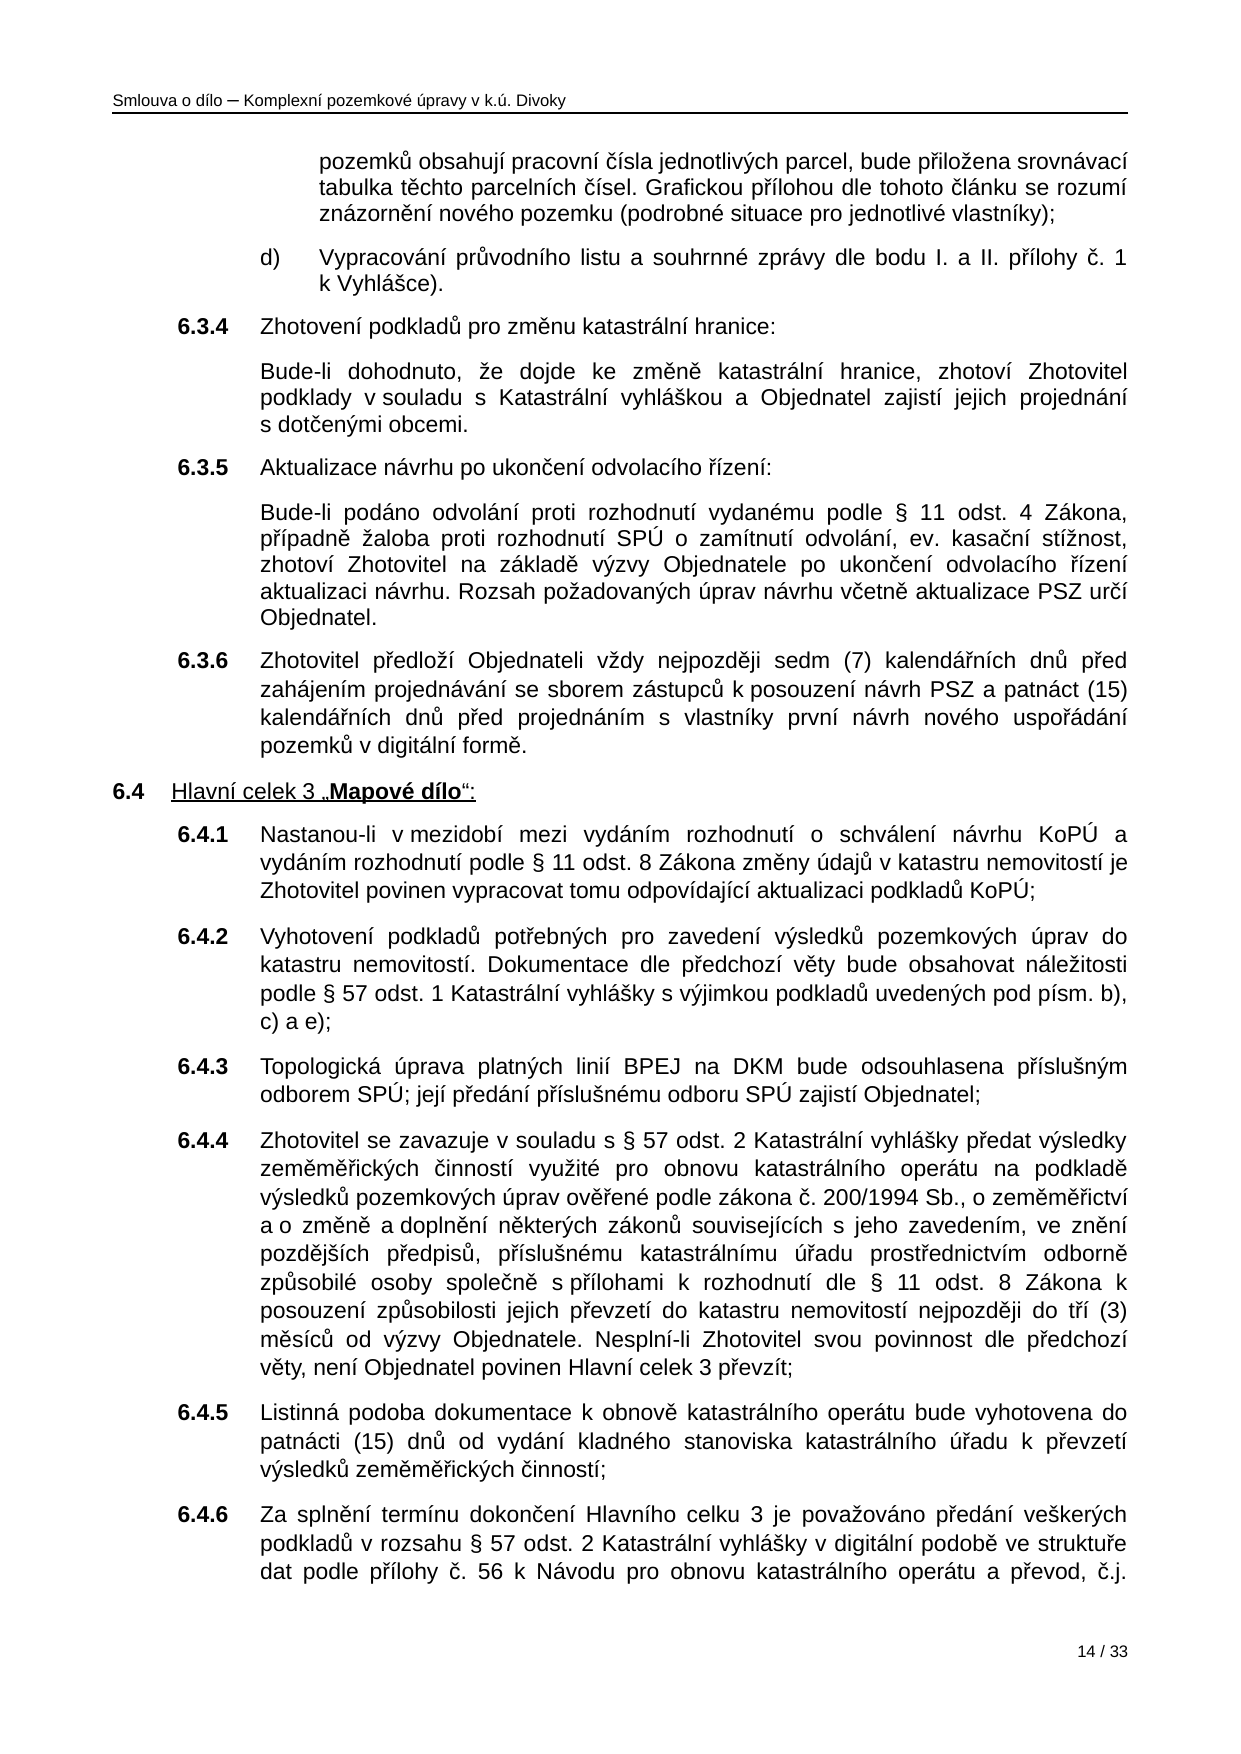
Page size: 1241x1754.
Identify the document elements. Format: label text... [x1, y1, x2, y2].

list Bude-li dohodnuto, že dojde ke změně katastrální hranice, zhotoví Zhotovitel podklady v souladu s Katastrální vyhláškou a Objednatel zajistí jejich projednání s dotčenými obcemi. [260, 358, 1128, 437]
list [260, 148, 1128, 227]
text Zhotovitel se zavazuje v souladu s § 57 odst. 2 Katastrální vyhlášky předat výsledky zeměměřických činností využité pro obnovu katastrálního operátu na podkladě výsledků pozemkových úprav ověřené podle zákona č. 200/1994 Sb., o zeměměřictví a o změně a doplnění některých zákonů souvisejících s jeho zavedením, ve znění pozdějších předpisů, příslušnému katastrálnímu úřadu prostřednictvím odborně způsobilé osoby společně s přílohami k rozhodnutí dle § 11 odst. 8 Zákona k posouzení způsobilosti jejich převzetí do katastru nemovitostí nejpozději do tří (3) měsíců od výzvy Objednatele. Nesplní-li Zhotovitel svou povinnost dle předchozí věty, není Objednatel povinen Hlavní celek 3 převzít; [177, 1127, 1128, 1380]
text Aktualizace návrhu po ukončení odvolacího řízení: [177, 454, 1128, 480]
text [177, 1501, 1128, 1584]
text Vyhotovení podkladů potřebných pro zavedení výsledků pozemkových úprav do katastru nemovitostí. Dokumentace dle předchozí věty bude obsahovat náležitosti podle § 57 odst. 1 Katastrální vyhlášky s výjimkou podkladů uvedených pod písm. b), c) a e); [177, 923, 1128, 1034]
text Nastanou-li v mezidobí mezi vydáním rozhodnutí o schválení návrhu KoPÚ a vydáním rozhodnutí podle § 11 odst. 8 Zákona změny údajů v katastru nemovitostí je Zhotovitel povinen vypracovat tomu odpovídající aktualizaci podkladů KoPÚ; [177, 821, 1128, 904]
text Zhotovitel předloží Objednateli vždy nejpozději sedm (7) kalendářních dnů před zahájením projednávání se sborem zástupců k posouzení návrh PSZ a patnáct (15) kalendářních dnů před projednáním s vlastníky první návrh nového uspořádání pozemků v digitální formě. [177, 647, 1128, 759]
text Hlavní celek 3 „Mapové dílo“: [112, 778, 1128, 804]
text Zhotovení podkladů pro změnu katastrální hranice: [177, 313, 1128, 339]
list Vypracování průvodního listu a souhrnné zprávy dle bodu I. a II. přílohy č. 1 k Vyhlášce). [260, 243, 1128, 296]
text Topologická úprava platných linií BPEJ na DKM bude odsouhlasena příslušným odborem SPÚ; její předání příslušnému odboru SPÚ zajistí Objednatel; [177, 1053, 1128, 1108]
list Bude-li podáno odvolání proti rozhodnutí vydanému podle § 11 odst. 4 Zákona, případně žaloba proti rozhodnutí SPÚ o zamítnutí odvolání, ev. kasační stížnost, zhotoví Zhotovitel na základě výzvy Objednatele po ukončení odvolacího řízení aktualizaci návrhu. Rozsah požadovaných úprav návrhu včetně aktualizace PSZ určí Objednatel. [260, 499, 1128, 631]
text Listinná podoba dokumentace k obnově katastrálního operátu bude vyhotovena do patnácti (15) dnů od vydání kladného stanoviska katastrálního úřadu k převzetí výsledků zeměměřických činností; [177, 1399, 1128, 1482]
